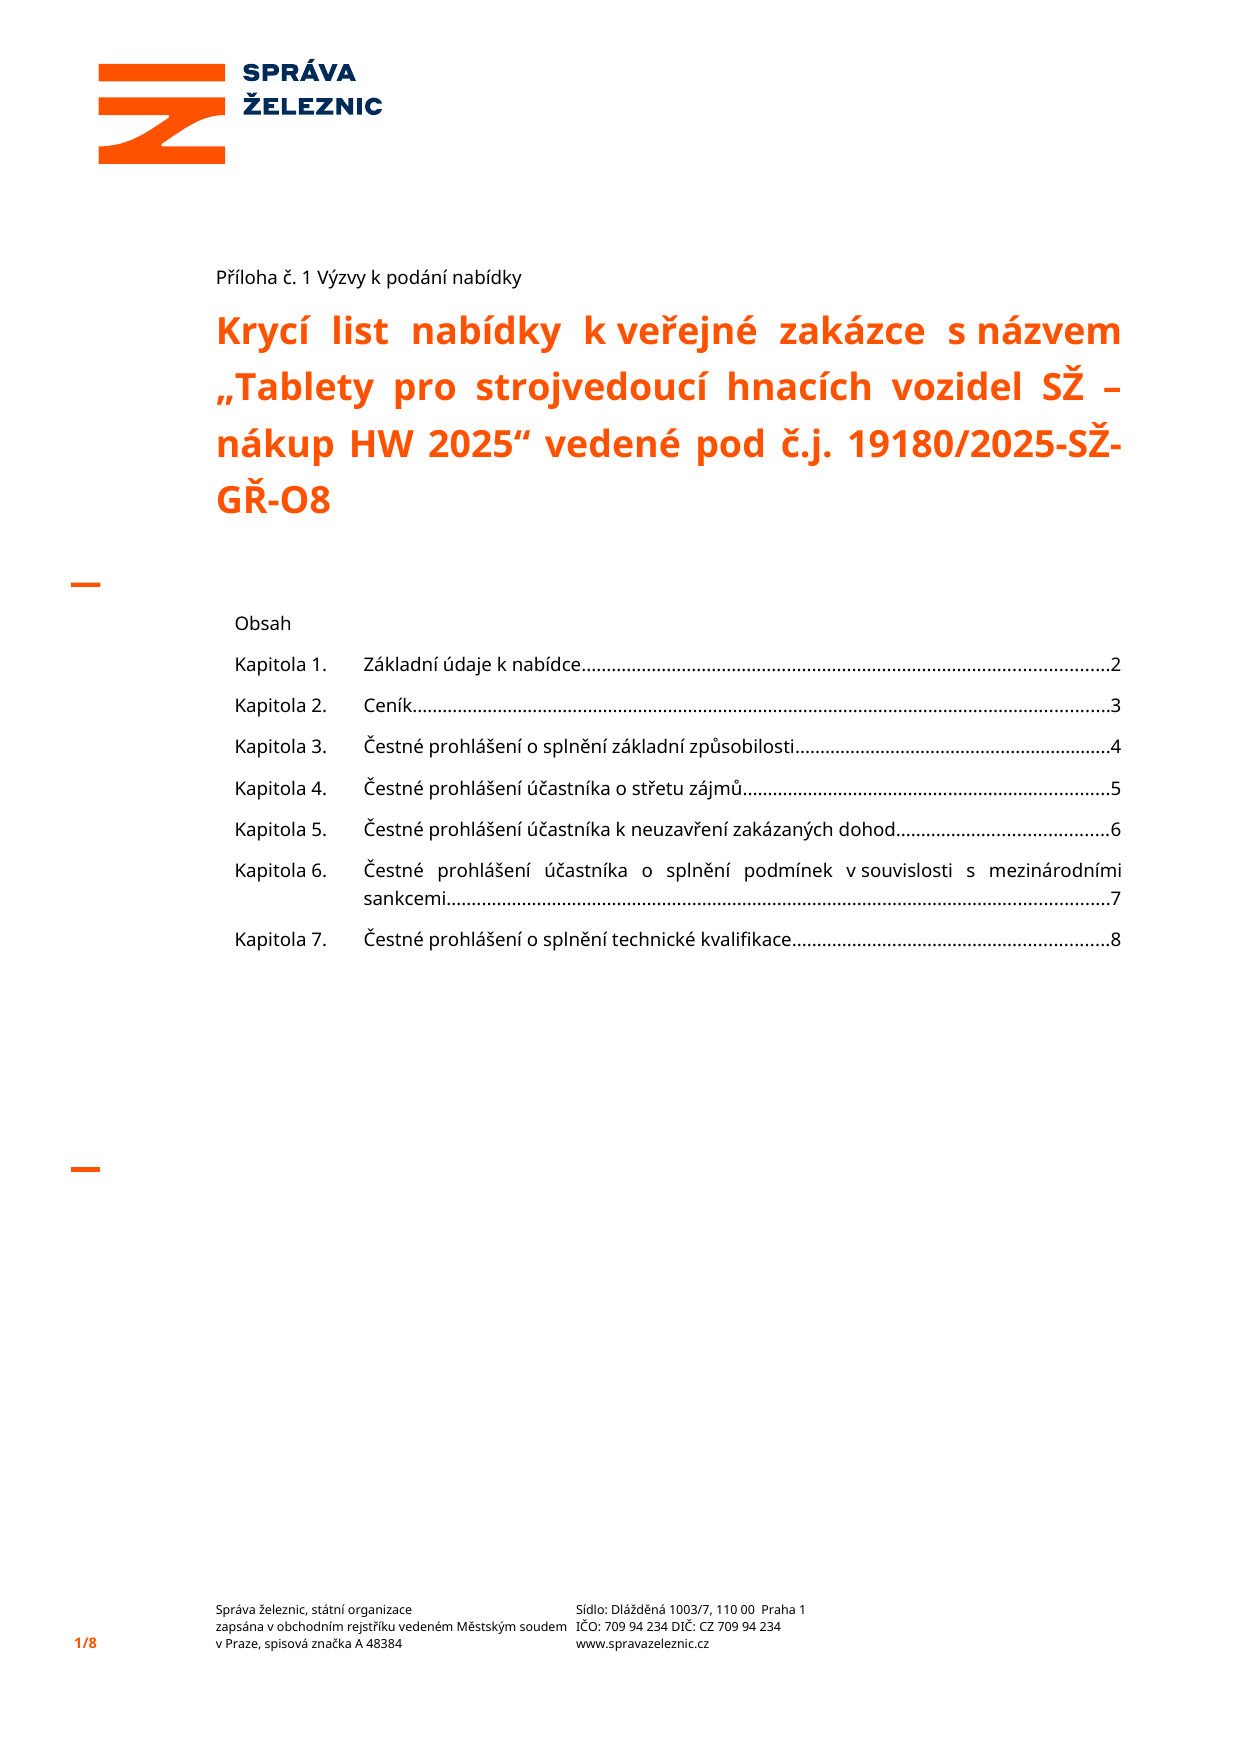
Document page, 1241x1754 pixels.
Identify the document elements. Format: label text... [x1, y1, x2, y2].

text Příloha č. 1 Výzvy k podání nabídky [216, 264, 1122, 289]
text Krycí list nabídky k veřejné zakázce s názvem „Tablety pro strojvedoucí hnacích vozidel SŽ – nákup HW 2025“ vedené pod č.j. 19180/2025-SŽ-GŘ-O8 [216, 304, 1122, 524]
